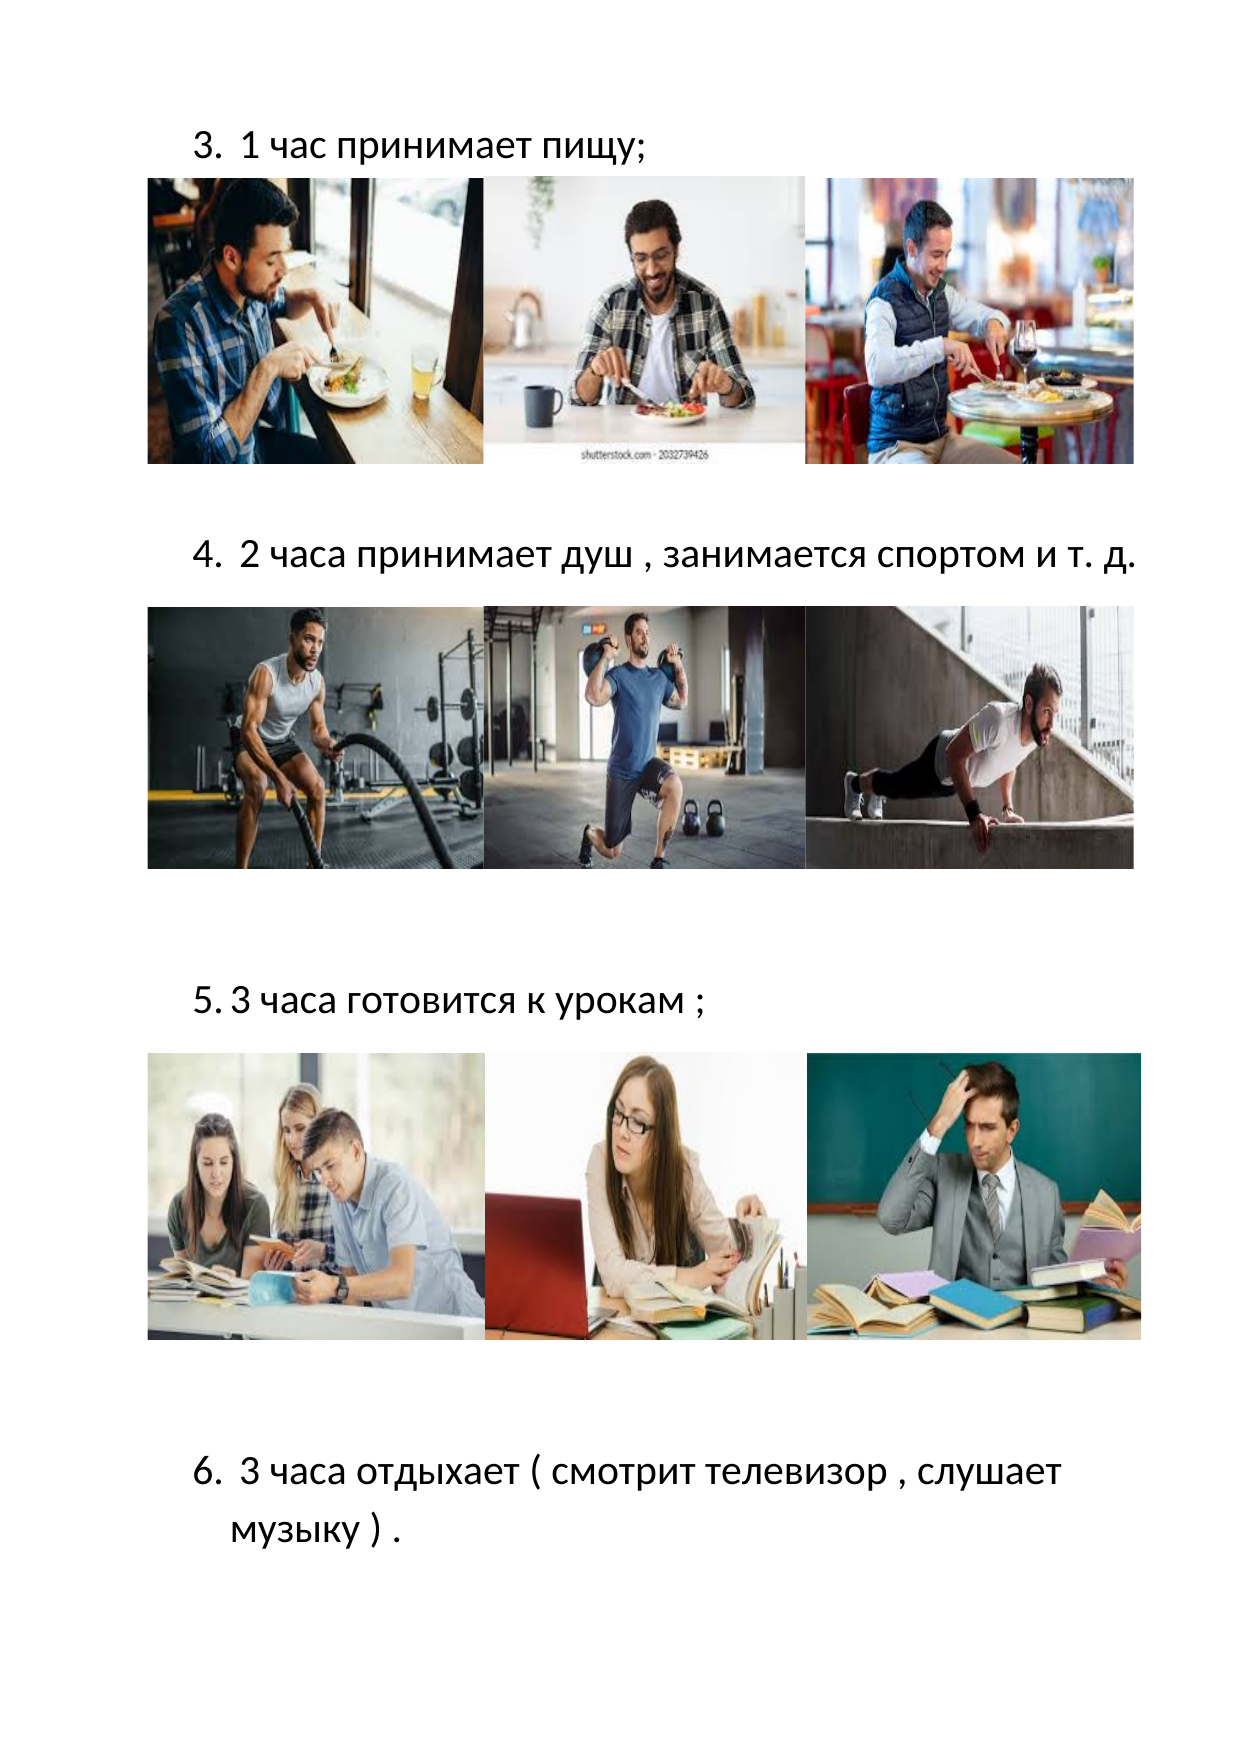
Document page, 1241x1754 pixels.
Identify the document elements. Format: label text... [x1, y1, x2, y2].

picture [147, 1052, 1142, 1340]
list 3 часа отдыхает ( смотрит телевизор , слушает музыку ) . [192, 1444, 1152, 1553]
list 1 час принимает пищу; [192, 118, 1152, 169]
picture [147, 176, 1134, 464]
picture [147, 606, 1134, 869]
list 3 часа готовится к урокам ; [192, 973, 1152, 1023]
list 2 часа принимает душ , занимается спортом и т. д. [192, 527, 1152, 577]
